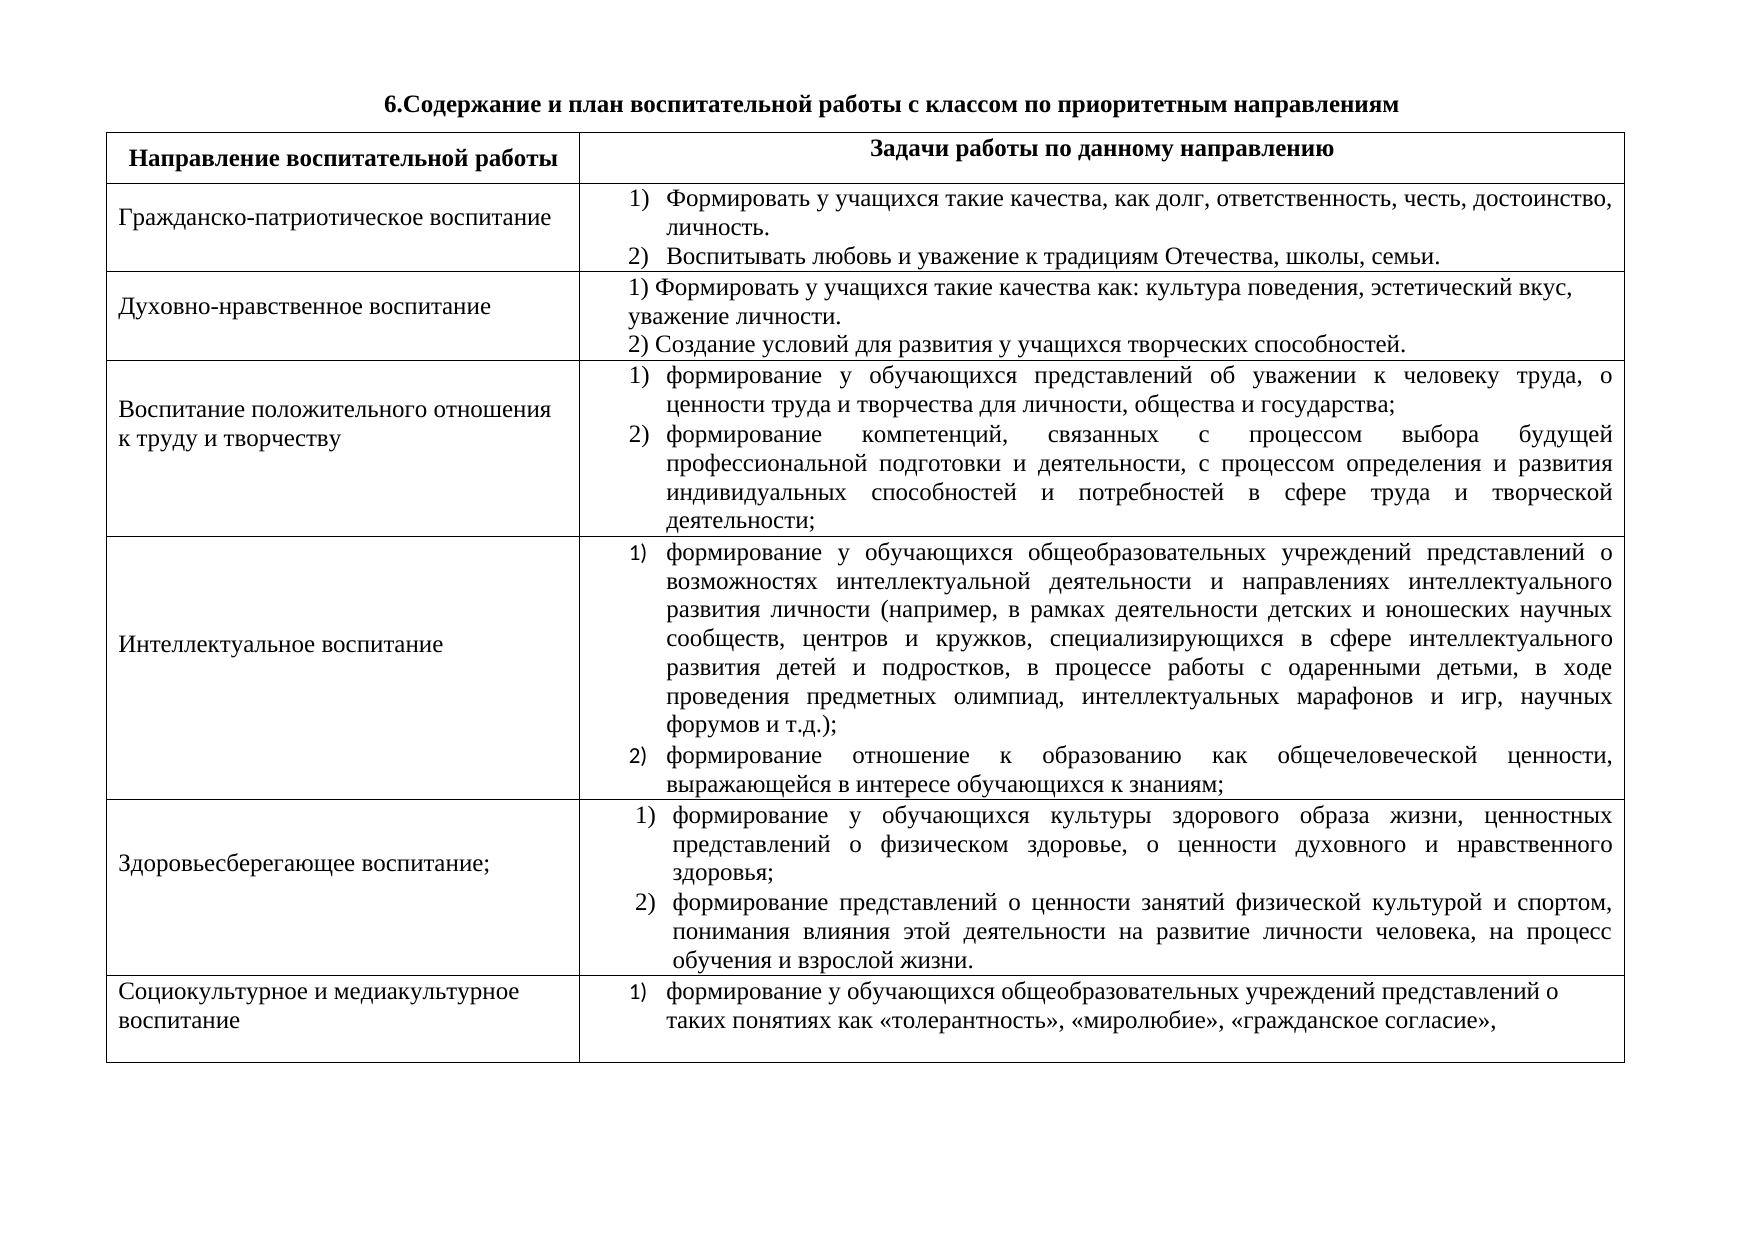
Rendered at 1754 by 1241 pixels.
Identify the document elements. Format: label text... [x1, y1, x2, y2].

table_cell Гражданско-патриотическое воспитание [107, 184, 579, 271]
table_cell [107, 976, 579, 1062]
table_cell Воспитание положительного отношения к труду и творчеству [107, 361, 579, 536]
table_header Задачи работы по данному направлению [580, 133, 1624, 182]
table_cell формирование у обучающихся общеобразовательных учреждений представлений о возможностях интеллектуальной деятельности и направлениях интеллектуального развития личности (например, в рамках деятельности детских и юношеских научных сообществ, центров и кружков, специализирующихся в сфере интеллектуального развития детей и подростков, в процессе работы с одаренными детьми, в ходе проведения предметных олимпиад, интеллектуальных марафонов и игр, научных форумов и т.д.); формирование отношение к образованию как общечеловеческой ценности, выражающейся в интересе обучающихся к знаниям; [580, 537, 1624, 799]
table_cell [580, 976, 1624, 1062]
text 6.Содержание и план воспитательной работы с классом по приоритетным направлениям [148, 89, 1636, 117]
table_cell формирование у обучающихся культуры здорового образа жизни, ценностных представлений о физическом здоровье, о ценности духовного и нравственного здоровья; формирование представлений о ценности занятий физической культурой и спортом, понимания влияния этой деятельности на развитие личности человека, на процесс обучения и взрослой жизни. [580, 800, 1624, 975]
table_cell Здоровьесберегающее воспитание; [107, 800, 579, 975]
table_header Направление воспитательной работы [107, 133, 579, 182]
table_cell 1) Формировать у учащихся такие качества как: культура поведения, эстетический вкус, уважение личности. 2) Создание условий для развития у учащихся творческих способностей. [580, 272, 1624, 359]
table_cell Духовно-нравственное воспитание [107, 272, 579, 359]
table_cell Интеллектуальное воспитание [107, 537, 579, 799]
table_cell формирование у обучающихся представлений об уважении к человеку труда, о ценности труда и творчества для личности, общества и государства; формирование компетенций, связанных с процессом выбора будущей профессиональной подготовки и деятельности, с процессом определения и развития индивидуальных способностей и потребностей в сфере труда и творческой деятельности; [580, 361, 1624, 536]
table_cell Формировать у учащихся такие качества, как долг, ответственность, честь, достоинство, личность. Воспитывать любовь и уважение к традициям Отечества, школы, семьи. [580, 184, 1624, 271]
